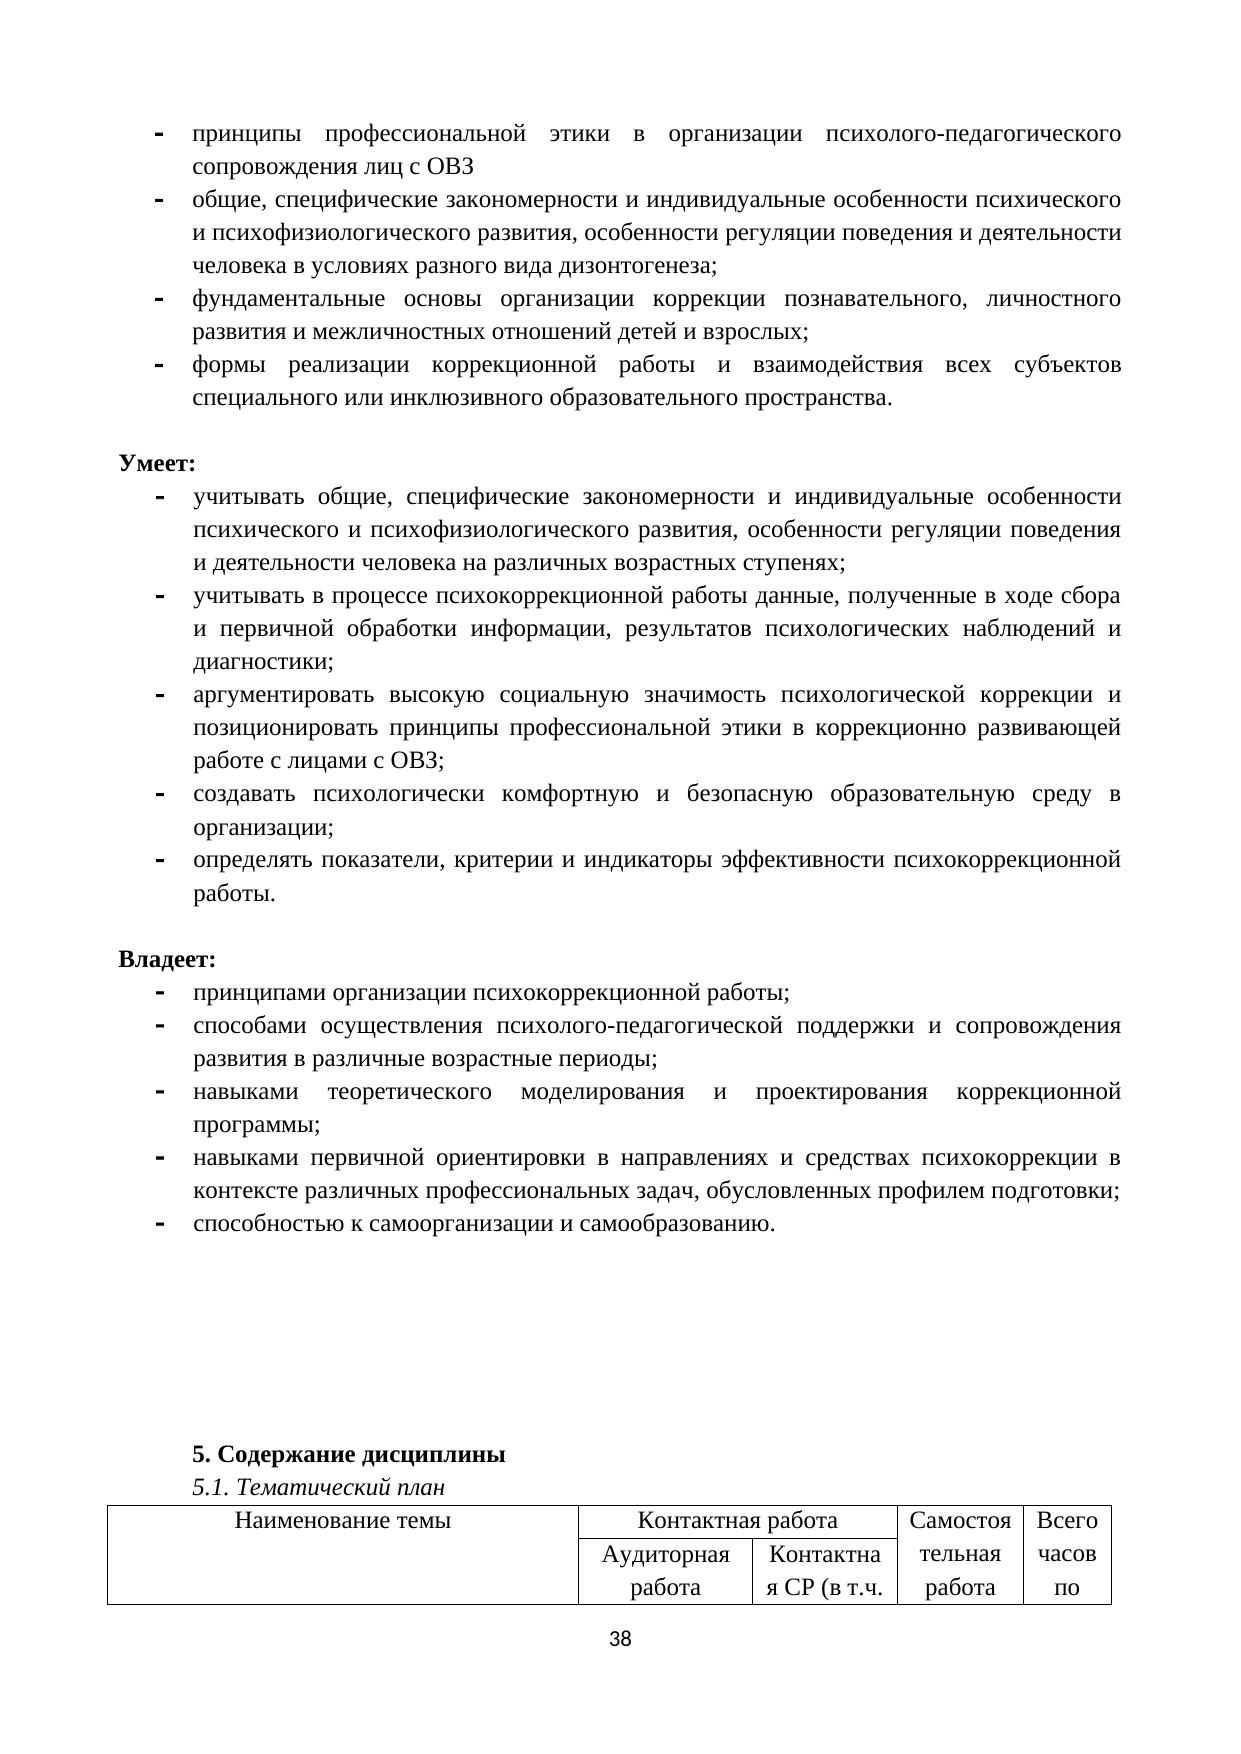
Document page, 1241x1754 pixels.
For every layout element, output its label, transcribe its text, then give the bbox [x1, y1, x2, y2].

table_header Контактная работа [579, 1506, 897, 1538]
list способами осуществления психолого-педагогической поддержки и сопровождения развития в различные возрастные периоды; [156, 1010, 1122, 1071]
table_header Всего часов по дисциплине [1024, 1506, 1111, 1604]
list навыками теоретического моделирования и проектирования коррекционной программы; [156, 1076, 1122, 1137]
text Владеет: [118, 944, 1122, 972]
list общие, специфические закономерности и индивидуальные особенности психического и психофизиологического развития, особенности регуляции поведения и деятельности человека в условиях разного вида дизонтогенеза; [154, 184, 1122, 279]
table_header Наименование темы [108, 1506, 578, 1604]
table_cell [753, 1539, 897, 1604]
list фундаментальные основы организации коррекции познавательного, личностного развития и межличностных отношений детей и взрослых; [154, 283, 1122, 345]
table_cell Аудиторная работа [579, 1539, 752, 1604]
list учитывать в процессе психокоррекционной работы данные, полученные в ходе сбора и первичной обработки информации, результатов психологических наблюдений и диагностики; [156, 580, 1122, 675]
list аргументировать высокую социальную значимость психологической коррекции и позиционировать принципы профессиональной этики в коррекционно развивающей работе с лицами с ОВЗ; [156, 679, 1122, 774]
text 5.1. Тематический план [118, 1472, 1122, 1501]
list определять показатели, критерии и индикаторы эффективности психокоррекционной работы. [156, 844, 1122, 906]
list создавать психологически комфортную и безопасную образовательную среду в организации; [156, 778, 1122, 840]
list принципы профессиональной этики в организации психолого-педагогического сопровождения лиц с ОВЗ [154, 118, 1122, 180]
list учитывать общие, специфические закономерности и индивидуальные особенности психического и психофизиологического развития, особенности регуляции поведения и деятельности человека на различных возрастных ступенях; [156, 481, 1122, 576]
list навыками первичной ориентировки в направлениях и средствах психокоррекции в контексте различных профессиональных задач, обусловленных профилем подготовки; [156, 1142, 1122, 1203]
list принципами организации психокоррекционной работы; [156, 977, 1122, 1005]
list способностью к самоорганизации и самообразованию. [156, 1208, 1122, 1237]
table_header Самостоятельная работа [898, 1506, 1023, 1604]
text 5. Содержание дисциплины [118, 1439, 1122, 1468]
text Умеет: [118, 448, 1122, 477]
list формы реализации коррекционной работы и взаимодействия всех субъектов специального или инклюзивного образовательного пространства. [154, 349, 1122, 411]
